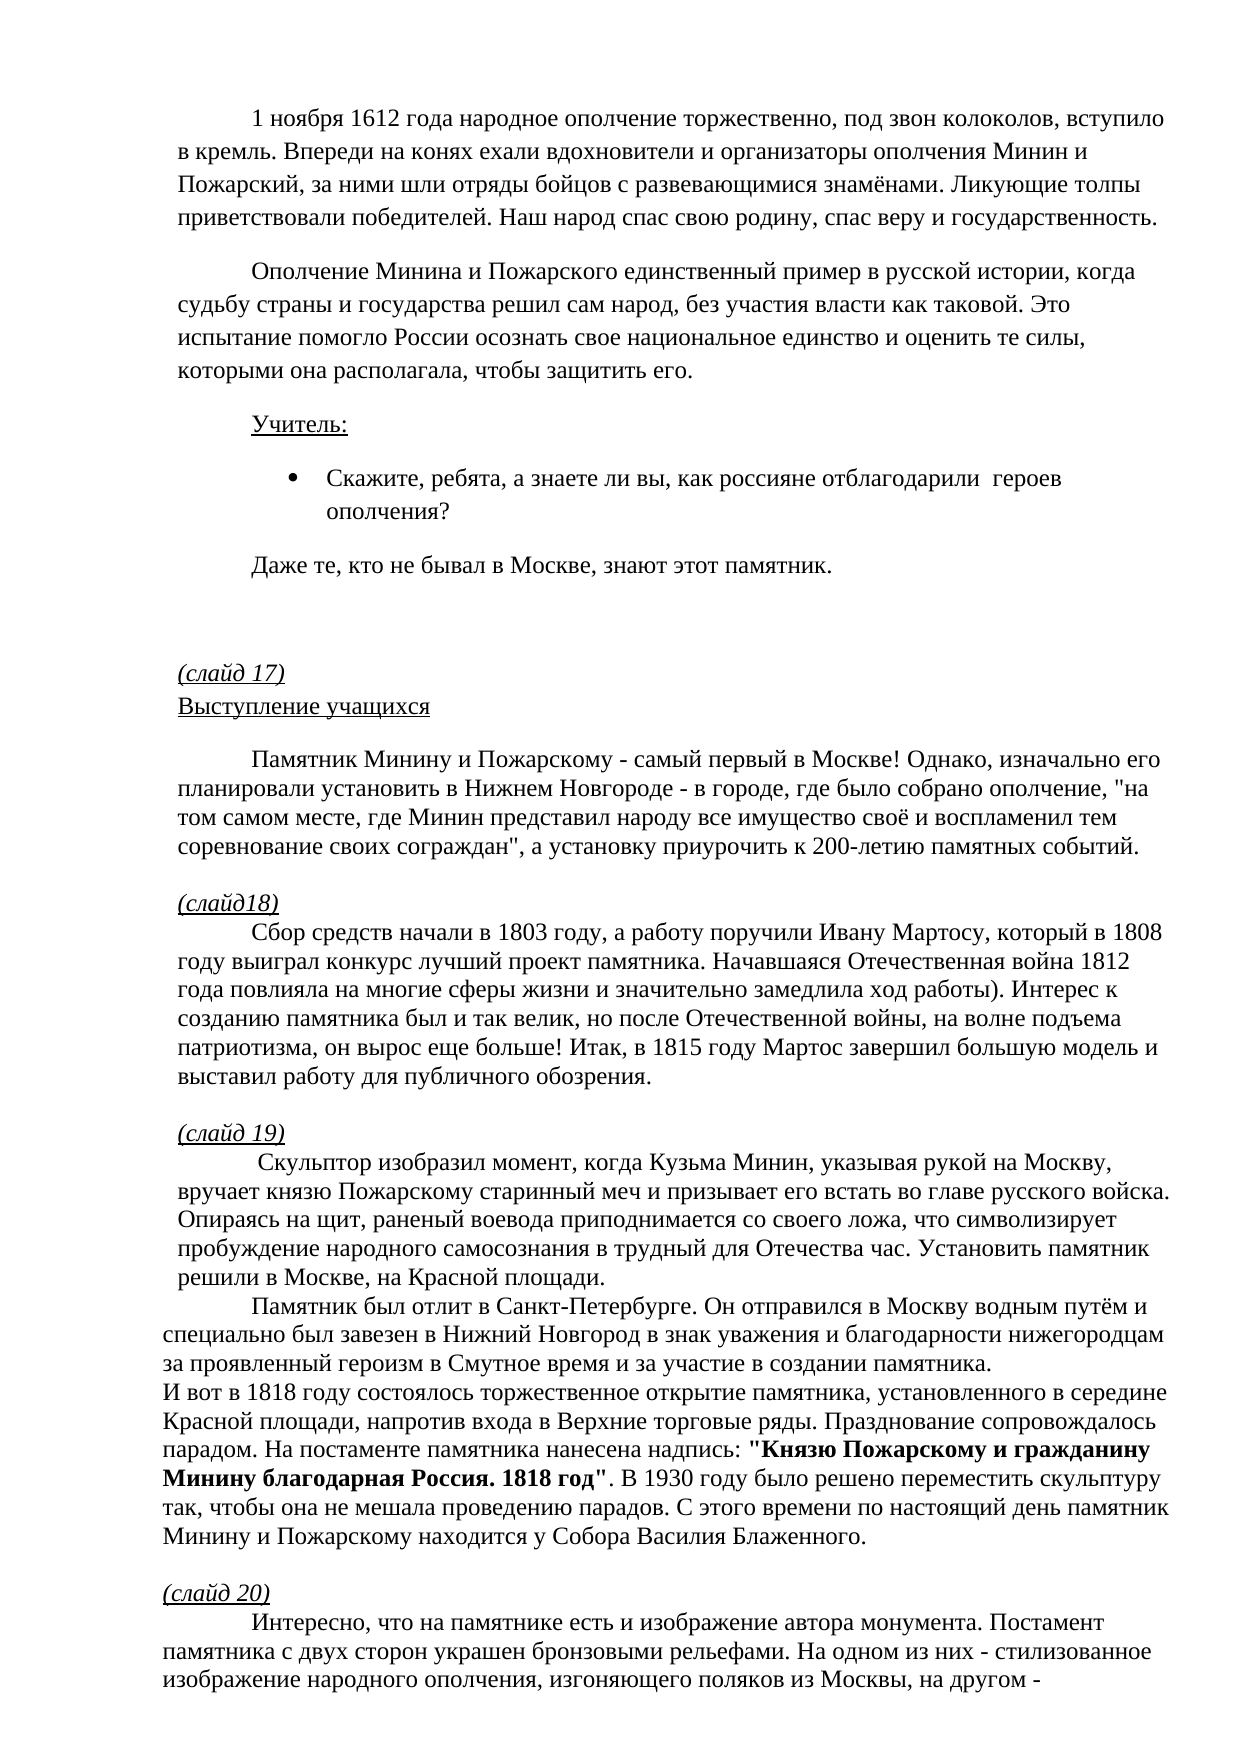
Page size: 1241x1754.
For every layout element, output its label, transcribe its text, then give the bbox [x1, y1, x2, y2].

text (слайд18) [177, 888, 1181, 917]
text (слайд 20) [162, 1578, 1181, 1607]
text Выступление учащихся [177, 691, 1181, 719]
text (слайд 19) [177, 1118, 1181, 1147]
text Сбор средств начали в 1803 году, а работу поручили Ивану Мартосу, который в 1808 году выиграл конкурс лучший проект памятника. Начавшаяся Отечественная война 1812 года повлияла на многие сферы жизни и значительно замедлила ход работы). Интерес к созданию памятника был и так велик, но после Отечественной войны, на волне подъема патриотизма, он вырос еще больше! Итак, в 1815 году Мартос завершил большую модель и выставил работу для публичного обозрения. [177, 917, 1181, 1089]
text Скульптор изобразил момент, когда Кузьма Минин, указывая рукой на Москву, вручает князю Пожарскому старинный меч и призывает его встать во главе русского войска. Опираясь на щит, раненый воевода приподнимается со своего ложа, что символизирует пробуждение народного самосознания в трудный для Отечества час. Установить памятник решили в Москве, на Красной площади. [177, 1147, 1181, 1291]
text Учитель: [177, 409, 1181, 438]
text Памятник Минину и Пожарскому - самый первый в Москве! Однако, изначально его планировали установить в Нижнем Новгороде - в городе, где было собрано ополчение, "на том самом месте, где Минин представил народу все имущество своё и воспламенил тем соревнование своих сограждан", а установку приурочить к 200-летию памятных событий. [177, 744, 1181, 859]
text Даже те, кто не бывал в Москве, знают этот памятник. [177, 550, 1181, 579]
text (слайд 17) [177, 658, 1181, 686]
list Скажите, ребята, а знаете ли вы, как россияне отблагодарили героев ополчения? [288, 463, 1181, 525]
text И вот в 1818 году состоялось торжественное открытие памятника, установленного в середине Красной площади, напротив входа в Верхние торговые ряды. Празднование сопровождалось парадом. На постаменте памятника нанесена надпись: "Князю Пожарскому и гражданину Минину благодарная Россия. 1818 год". В 1930 году было решено переместить скульптуру так, чтобы она не мешала проведению парадов. С этого времени по настоящий день памятник Минину и Пожарскому находится у Собора Василия Блаженного. [162, 1377, 1181, 1549]
text 1 ноября 1612 года народное ополчение торжественно, под звон колоколов, вступило в кремль. Впереди на конях ехали вдохновители и организаторы ополчения Минин и Пожарский, за ними шли отряды бойцов с развевающимися знамёнами. Ликующие толпы приветствовали победителей. Наш народ спас свою родину, спас веру и государственность. [177, 103, 1181, 231]
text Ополчение Минина и Пожарского единственный пример в русской истории, когда судьбу страны и государства решил сам народ, без участия власти как таковой. Это испытание помогло России осознать свое национальное единство и оценить те силы, которыми она располагала, чтобы защитить его. [177, 256, 1181, 384]
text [162, 1607, 1181, 1693]
text Памятник был отлит в Санкт-Петербурге. Он отправился в Москву водным путём и специально был завезен в Нижний Новгород в знак уважения и благодарности нижегородцам за проявленный героизм в Смутное время и за участие в создании памятника. [162, 1291, 1181, 1377]
